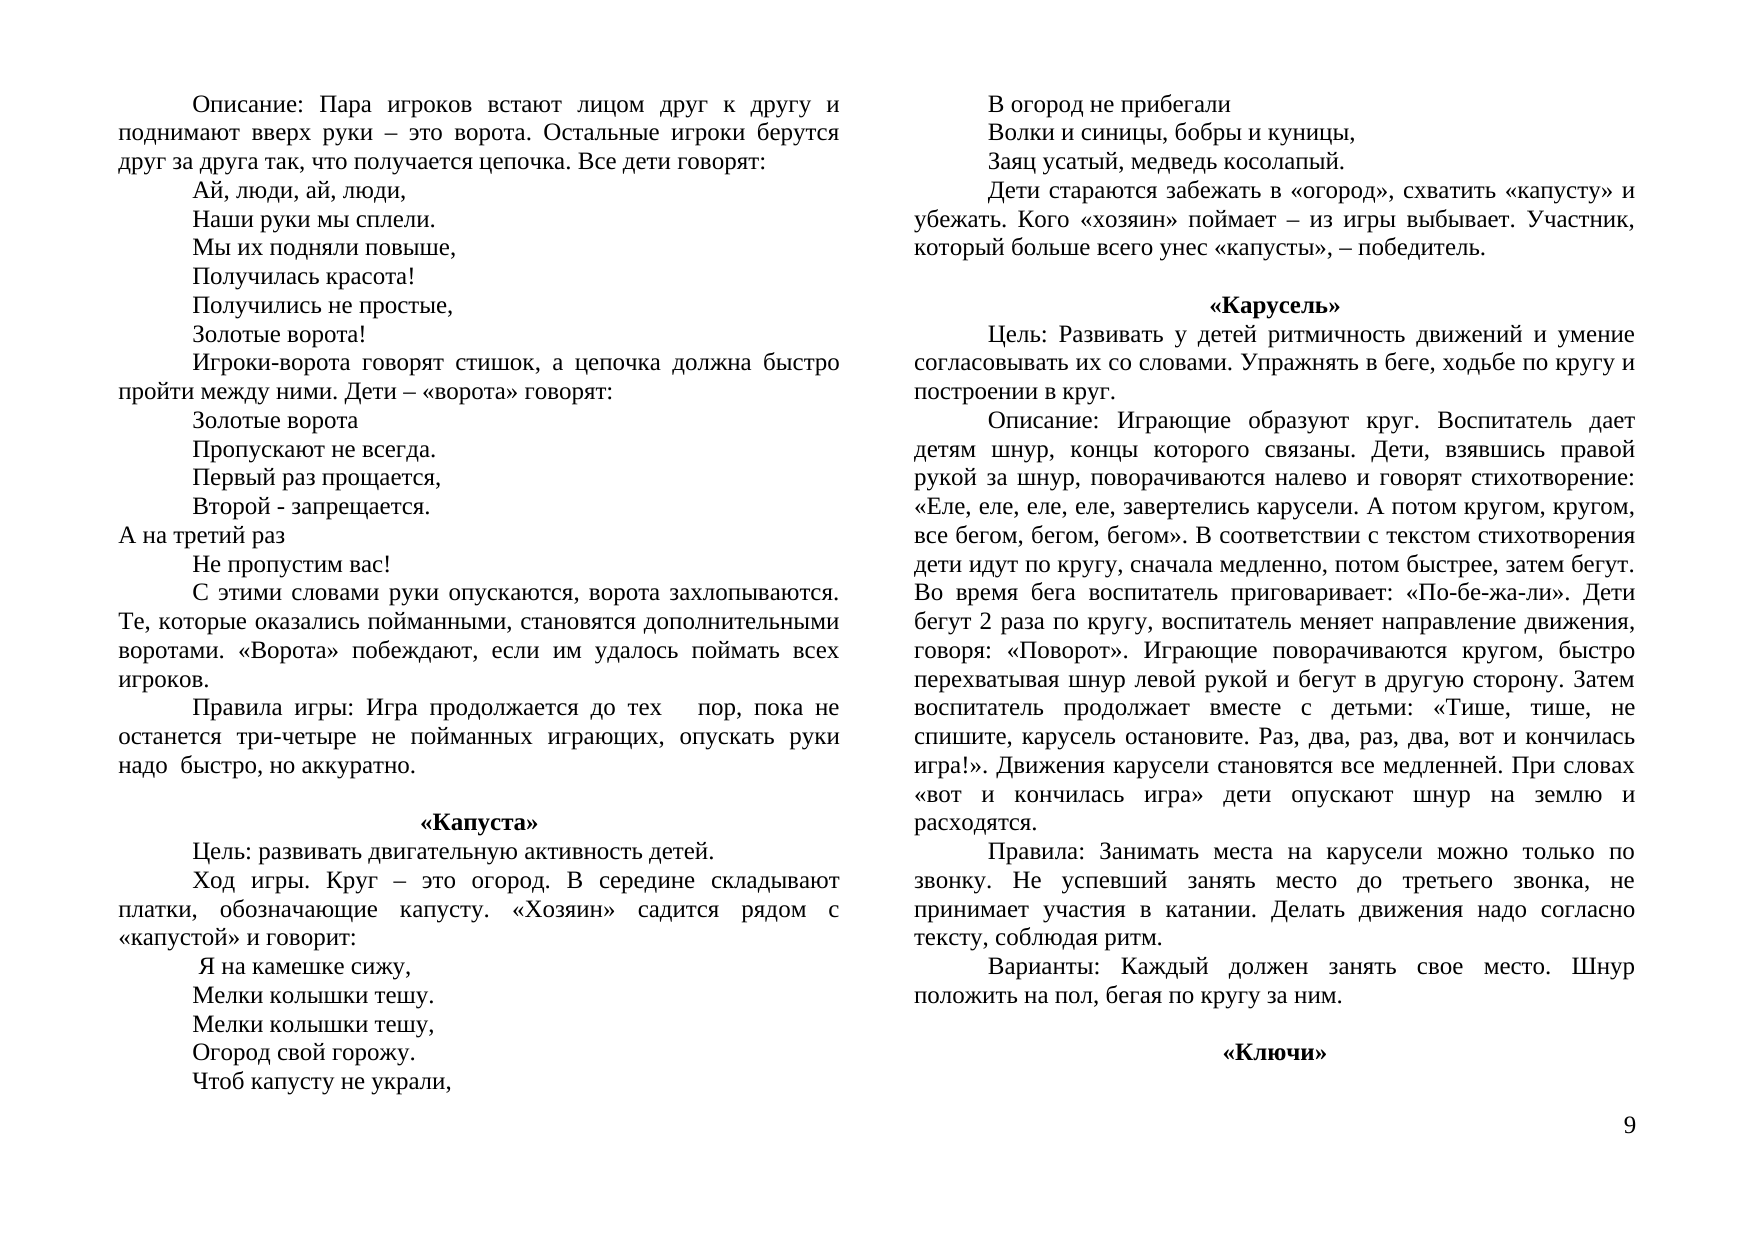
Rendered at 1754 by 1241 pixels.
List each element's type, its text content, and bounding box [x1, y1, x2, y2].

text Правила игры: Игра продолжается до тех пор, пока не останется три-четыре не пойманных играющих, опускать руки надо быстро, но аккуратно. [118, 692, 840, 779]
text А на третий раз [118, 520, 840, 549]
text «Карусель» [914, 290, 1636, 319]
text С этими словами руки опускаются, ворота захлопываются. Те, которые оказались пойманными, становятся дополнительными воротами. «Ворота» побеждают, если им удалось поймать всех игроков. [118, 577, 840, 692]
text В огород не прибегали [914, 89, 1636, 117]
text Получились не простые, [118, 290, 840, 319]
text Ай, люди, ай, люди, [118, 175, 840, 204]
text Получилась красота! [118, 261, 840, 290]
text Цель: развивать двигательную активность детей. [118, 836, 840, 865]
text Описание: Играющие образуют круг. Воспитатель дает детям шнур, концы которого связаны. Дети, взявшись правой рукой за шнур, поворачиваются налево и говорят стихотворение: «Еле, еле, еле, еле, завертелись карусели. А потом кругом, кругом, все бегом, бегом, бегом». В соответствии с текстом стихотворения дети идут по кругу, сначала медленно, потом быстрее, затем бегут. Во время бега воспитатель приговаривает: «По-бе-жа-ли». Дети бегут 2 раза по кругу, воспитатель меняет направление движения, говоря: «Поворот». Играющие поворачиваются кругом, быстро перехватывая шнур левой рукой и бегут в другую сторону. Затем воспитатель продолжает вместе с детьми: «Тише, тише, не спишите, карусель остановите. Раз, два, раз, два, вот и кончилась игра!». Движения карусели становятся все медленней. При словах «вот и кончилась игра» дети опускают шнур на землю и расходятся. [914, 405, 1636, 836]
text Огород свой горожу. [118, 1037, 840, 1066]
text Золотые ворота! [118, 319, 840, 347]
text «Ключи» [914, 1037, 1636, 1066]
text Заяц усатый, медведь косолапый. [914, 146, 1636, 175]
text Золотые ворота [118, 405, 840, 434]
text Описание: Пара игроков встают лицом друг к другу и поднимают вверх руки – это ворота. Остальные игроки берутся друг за друга так, что получается цепочка. Все дети говорят: [118, 89, 840, 175]
text Первый раз прощается, [118, 462, 840, 491]
text Игроки-ворота говорят стишок, а цепочка должна быстро пройти между ними. Дети – «ворота» говорят: [118, 347, 840, 405]
text Дети стараются забежать в «огород», схватить «капусту» и убежать. Кого «хозяин» поймает – из игры выбывает. Участник, который больше всего унес «капусты», – победитель. [914, 175, 1636, 261]
text Правила: Занимать места на карусели можно только по звонку. Не успевший занять место до третьего звонка, не принимает участия в катании. Делать движения надо согласно тексту, соблюдая ритм. [914, 836, 1636, 951]
text Ход игры. Круг – это огород. В середине складывают платки, обозначающие капусту. «Хозяин» садится рядом с «капустой» и говорит: [118, 865, 840, 951]
text Пропускают не всегда. [118, 434, 840, 462]
text Варианты: Каждый должен занять свое место. Шнур положить на пол, бегая по кругу за ним. [914, 951, 1636, 1009]
text Чтоб капусту не украли, [118, 1066, 840, 1095]
text Мы их подняли повыше, [118, 232, 840, 261]
text «Капуста» [118, 807, 840, 836]
text Наши руки мы сплели. [118, 204, 840, 232]
text Я на камешке сижу, [118, 951, 840, 980]
text Второй - запрещается. [118, 491, 840, 520]
text Волки и синицы, бобры и куницы, [914, 117, 1636, 146]
text Мелки колышки тешу, [118, 1009, 840, 1037]
text Не пропустим вас! [118, 549, 840, 577]
text Цель: Развивать у детей ритмичность движений и умение согласовывать их со словами. Упражнять в беге, ходьбе по кругу и построении в круг. [914, 319, 1636, 405]
text Мелки колышки тешу. [118, 980, 840, 1009]
